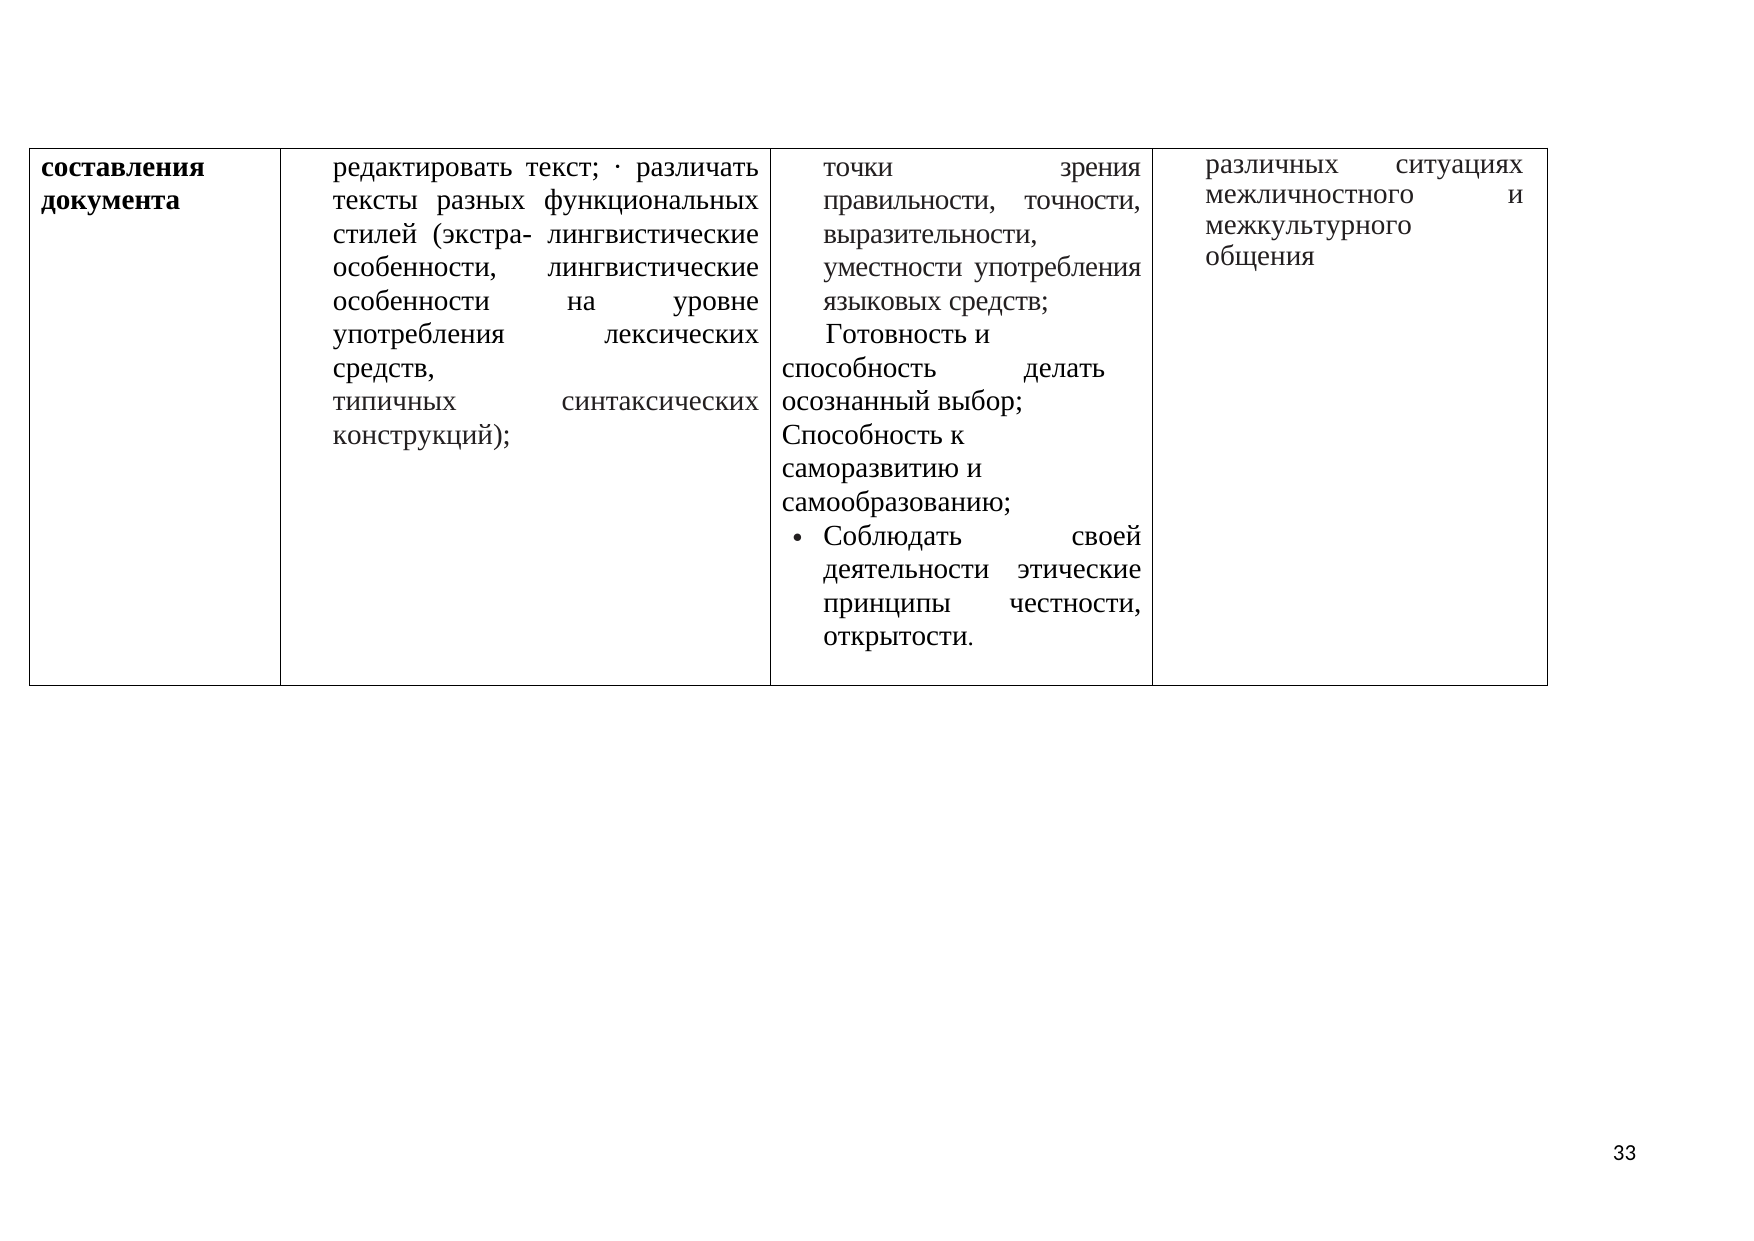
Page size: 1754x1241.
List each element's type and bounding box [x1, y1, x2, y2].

table_cell [771, 149, 1152, 685]
table_cell [30, 149, 280, 685]
table_cell [1153, 149, 1547, 685]
table_cell [281, 149, 770, 685]
